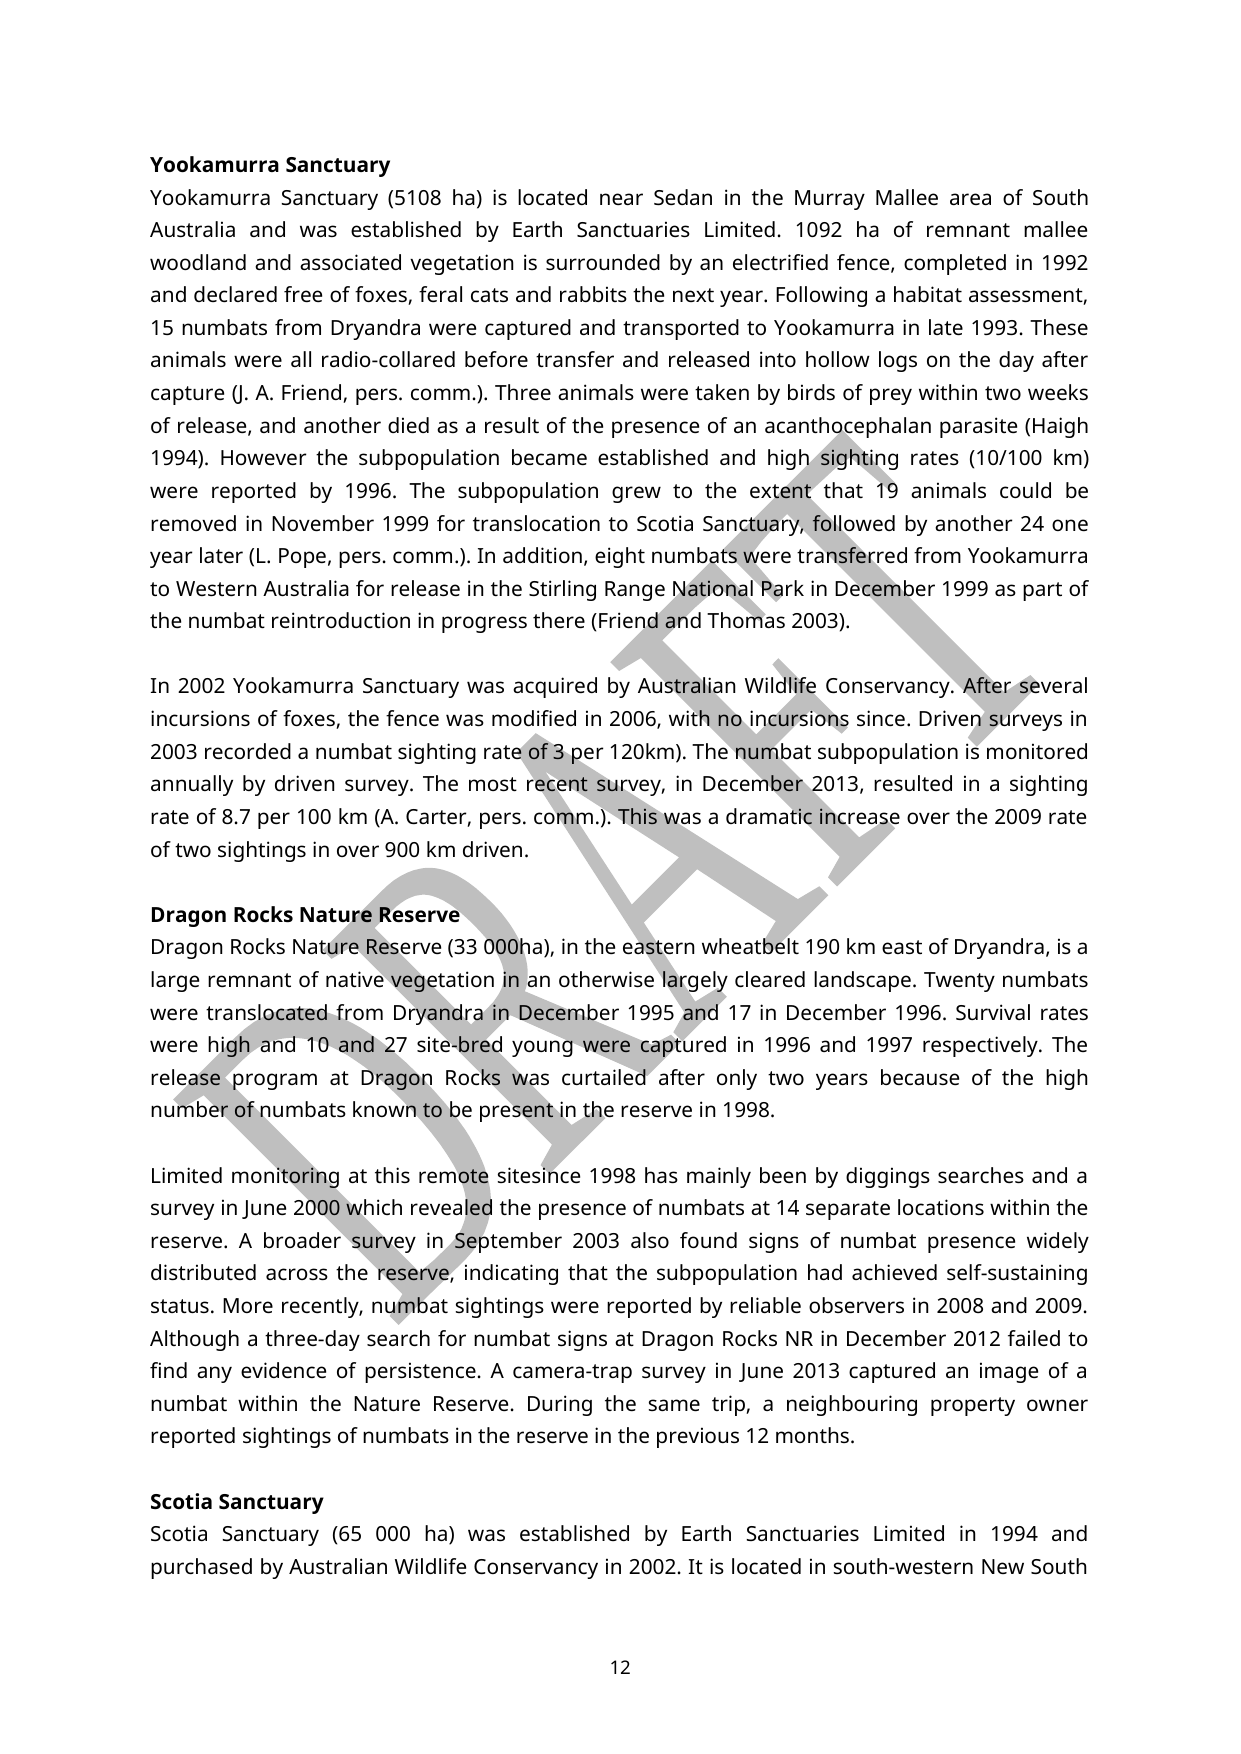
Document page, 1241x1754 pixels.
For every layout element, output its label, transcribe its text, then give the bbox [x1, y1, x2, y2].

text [150, 1519, 1090, 1580]
text Yookamurra Sanctuary [150, 150, 1090, 178]
text Limited monitoring at this remote sitesince 1998 has mainly been by diggings searches and a survey in June 2000 which revealed the presence of numbats at 14 separate locations within the reserve. A broader survey in September 2003 also found signs of numbat presence widely distributed across the reserve, indicating that the subpopulation had achieved self-sustaining status. More recently, numbat sightings were reported by reliable observers in 2008 and 2009. Although a three-day search for numbat signs at Dragon Rocks NR in December 2012 failed to find any evidence of persistence. A camera-trap survey in June 2013 captured an image of a numbat within the Nature Reserve. During the same trip, a neighbouring property owner reported sightings of numbats in the reserve in the previous 12 months. [150, 1161, 1090, 1450]
text Scotia Sanctuary [150, 1487, 1090, 1515]
text Dragon Rocks Nature Reserve (33 000ha), in the eastern wheatbelt 190 km east of Dryandra, is a large remnant of native vegetation in an otherwise largely cleared landscape. Twenty numbats were translocated from Dryandra in December 1995 and 17 in December 1996. Survival rates were high and 10 and 27 site-bred young were captured in 1996 and 1997 respectively. The release program at Dragon Rocks was curtailed after only two years because of the high number of numbats known to be present in the reserve in 1998. [150, 932, 1090, 1124]
text In 2002 Yookamurra Sanctuary was acquired by Australian Wildlife Conservancy. After several incursions of foxes, the fence was modified in 2006, with no incursions since. Driven surveys in 2003 recorded a numbat sighting rate of 3 per 120km). The numbat subpopulation is monitored annually by driven survey. The most recent survey, in December 2013, resulted in a sighting rate of 8.7 per 100 km (A. Carter, pers. comm.). This was a dramatic increase over the 2009 rate of two sightings in over 900 km driven. [150, 672, 1090, 863]
text Dragon Rocks Nature Reserve [150, 900, 1090, 928]
text Yookamurra Sanctuary (5108 ha) is located near Sedan in the Murray Mallee area of South Australia and was established by Earth Sanctuaries Limited. 1092 ha of remnant mallee woodland and associated vegetation is surrounded by an electrified fence, completed in 1992 and declared free of foxes, feral cats and rabbits the next year. Following a habitat assessment, 15 numbats from Dryandra were captured and transported to Yookamurra in late 1993. These animals were all radio-collared before transfer and released into hollow logs on the day after capture (J. A. Friend, pers. comm.). Three animals were taken by birds of prey within two weeks of release, and another died as a result of the presence of an acanthocephalan parasite (Haigh 1994). However the subpopulation became established and high sighting rates (10/100 km) were reported by 1996. The subpopulation grew to the extent that 19 animals could be removed in November 1999 for translocation to Scotia Sanctuary, followed by another 24 one year later (L. Pope, pers. comm.). In addition, eight numbats were transferred from Yookamurra to Western Australia for release in the Stirling Range National Park in December 1999 as part of the numbat reintroduction in progress there (Friend and Thomas 2003). [150, 183, 1090, 635]
